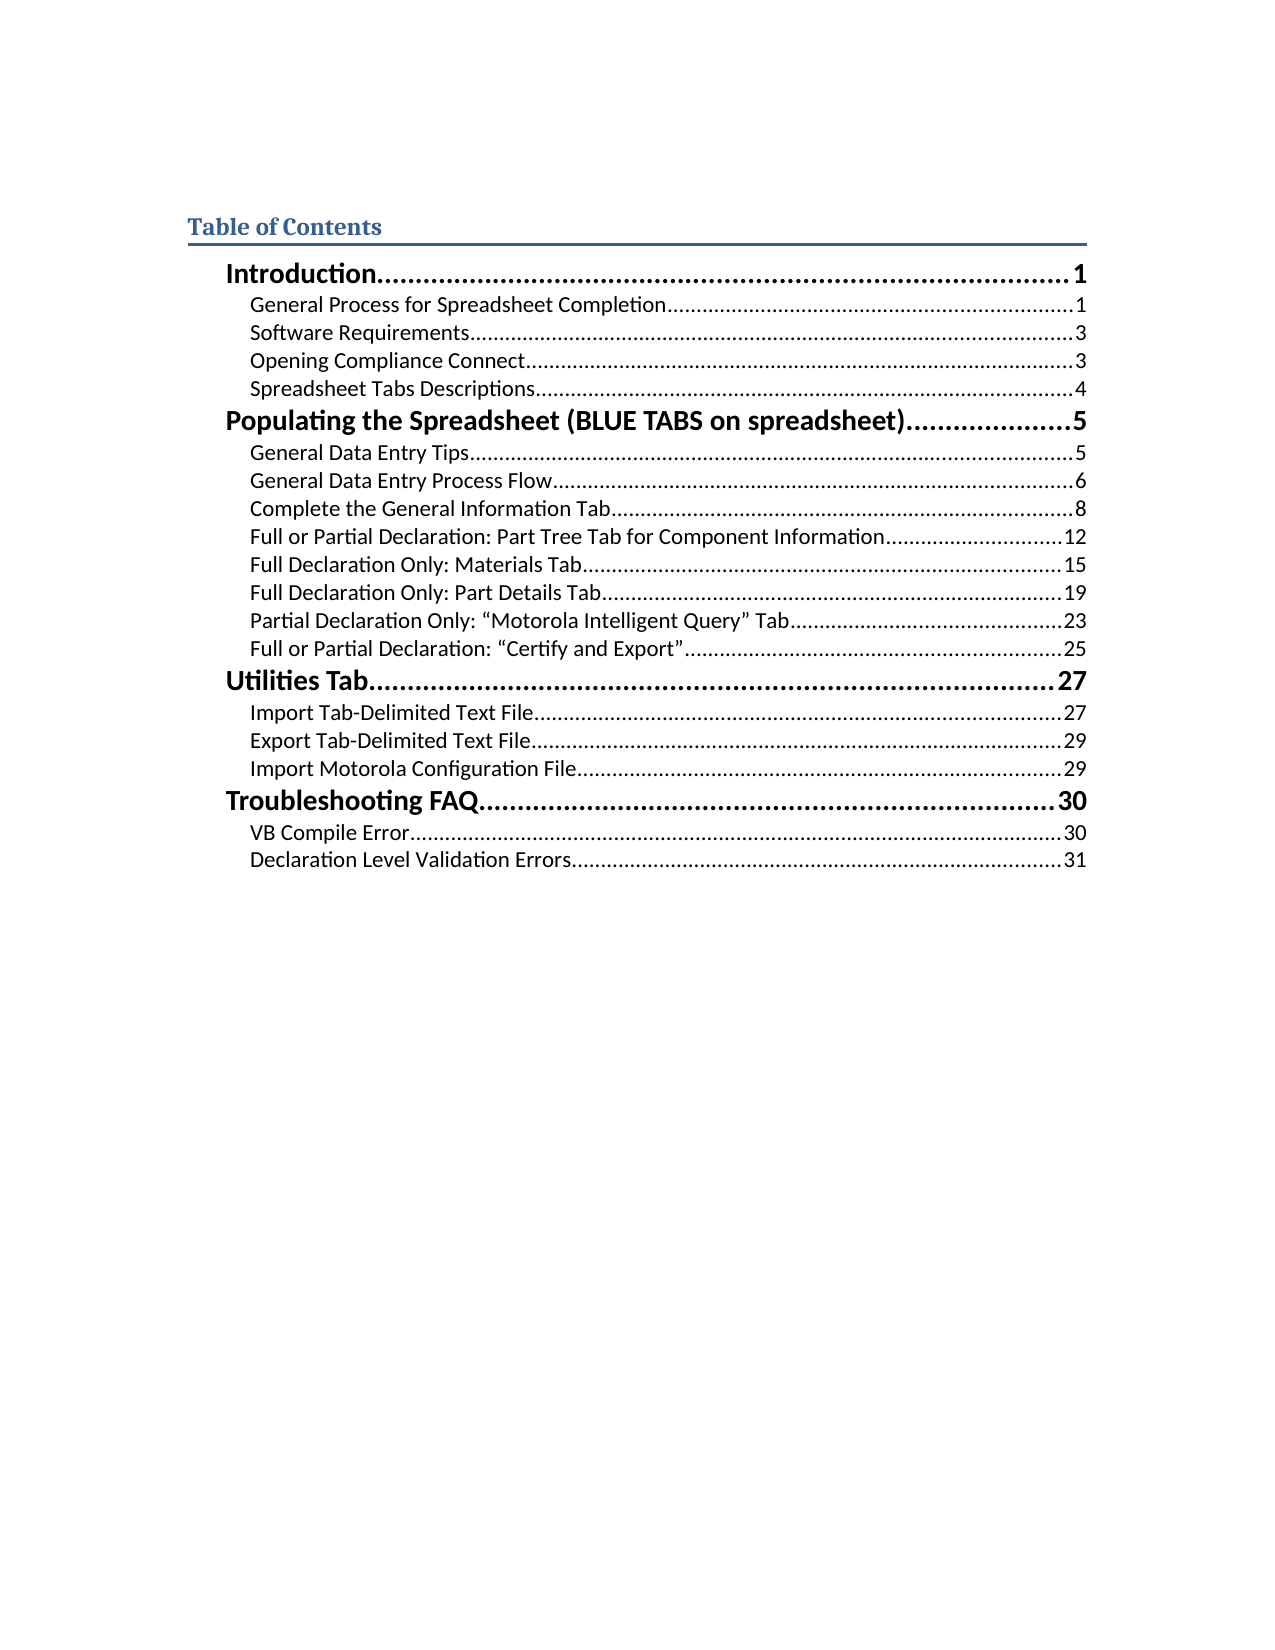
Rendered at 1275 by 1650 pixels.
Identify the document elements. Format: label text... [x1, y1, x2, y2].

text Populating the Spreadsheet (BLUE TABS on spreadsheet) 5 [187, 402, 1087, 438]
text General Data Entry Tips 5 [212, 438, 1087, 466]
text Full Declaration Only: Materials Tab 15 [212, 550, 1087, 578]
text General Data Entry Process Flow 6 [212, 466, 1087, 494]
text Spreadsheet Tabs Descriptions 4 [212, 374, 1087, 402]
text Full or Partial Declaration: “Certify and Export” 25 [212, 634, 1087, 662]
text Software Requirements 3 [212, 318, 1087, 346]
text Utilities Tab 27 [187, 662, 1087, 698]
text Full Declaration Only: Part Details Tab 19 [212, 578, 1087, 606]
text Full or Partial Declaration: Part Tree Tab for Component Information 12 [212, 522, 1087, 550]
subtitle Table of Contents [187, 212, 1087, 246]
text Troubleshooting FAQ 30 [187, 782, 1087, 818]
text Introduction 1 [187, 255, 1087, 290]
text Export Tab-Delimited Text File 29 [212, 726, 1087, 754]
text General Process for Spreadsheet Completion 1 [212, 290, 1087, 318]
text Import Motorola Configuration File 29 [212, 754, 1087, 782]
text Import Tab-Delimited Text File 27 [212, 698, 1087, 726]
text VB Compile Error 30 [212, 818, 1087, 846]
text Declaration Level Validation Errors 31 [212, 846, 1087, 874]
text Partial Declaration Only: “Motorola Intelligent Query” Tab 23 [212, 606, 1087, 634]
text Opening Compliance Connect 3 [212, 346, 1087, 374]
text Complete the General Information Tab 8 [212, 494, 1087, 522]
